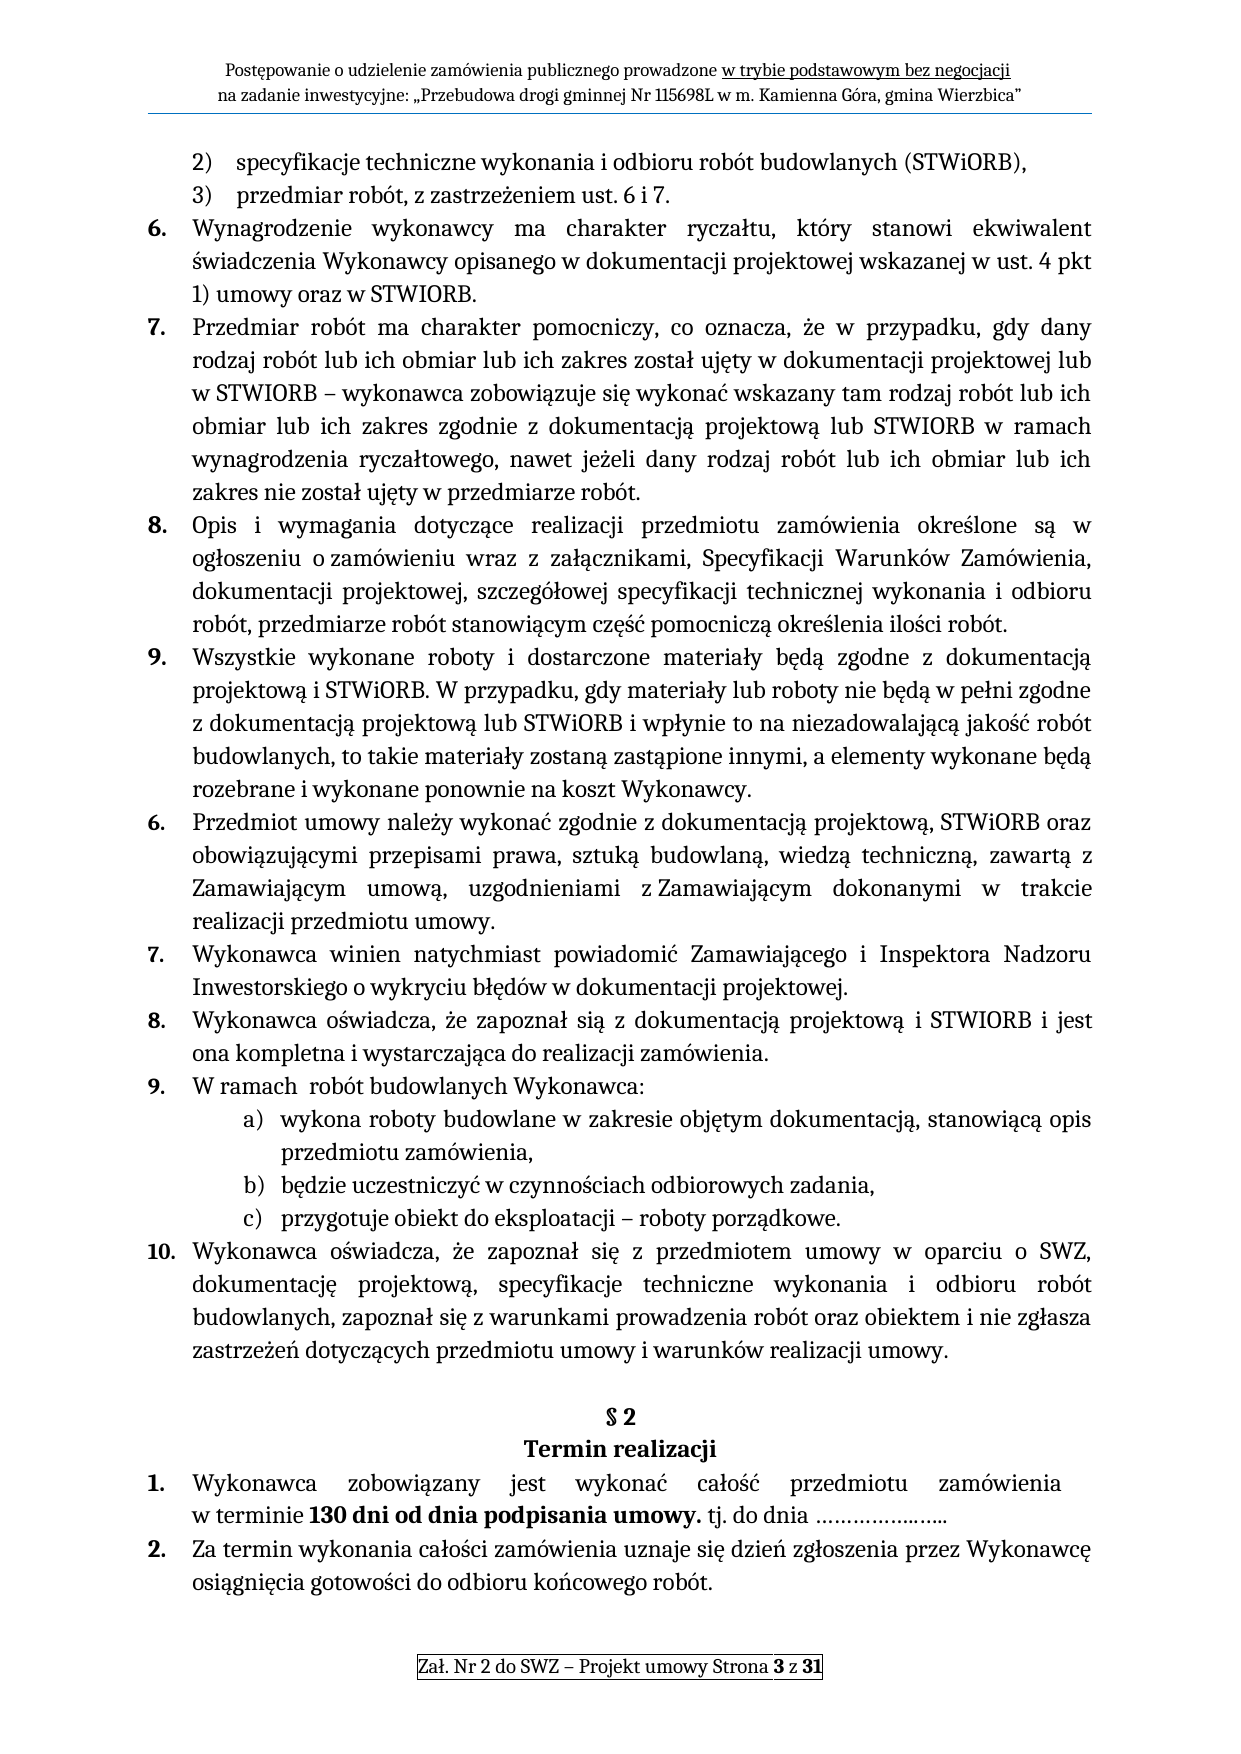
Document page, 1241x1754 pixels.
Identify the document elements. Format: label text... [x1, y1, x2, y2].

list Za termin wykonania całości zamówienia uznaje się dzień zgłoszenia przez Wykonawcę osiągnięcia gotowości do odbioru końcowego robót. [148, 1534, 1093, 1596]
list przygotuje obiekt do eksploatacji – roboty porządkowe. [243, 1204, 1093, 1233]
list Wykonawca zobowiązany jest wykonać całość przedmiotu zamówienia w terminie 130 dni od dnia podpisania umowy. tj. do dnia ……………..….. [148, 1468, 1093, 1530]
list Przedmiar robót ma charakter pomocniczy, co oznacza, że w przypadku, gdy dany rodzaj robót lub ich obmiar lub ich zakres został ujęty w dokumentacji projektowej lub w STWIORB – wykonawca zobowiązuje się wykonać wskazany tam rodzaj robót lub ich obmiar lub ich zakres zgodnie z dokumentacją projektową lub STWIORB w ramach wynagrodzenia ryczałtowego, nawet jeżeli dany rodzaj robót lub ich obmiar lub ich zakres nie został ujęty w przedmiarze robót. [148, 313, 1093, 507]
list Wynagrodzenie wykonawcy ma charakter ryczałtu, który stanowi ekwiwalent świadczenia Wykonawcy opisanego w dokumentacji projektowej wskazanej w ust. 4 pkt 1) umowy oraz w STWIORB. [148, 214, 1093, 308]
list Wszystkie wykonane roboty i dostarczone materiały będą zgodne z dokumentacją projektową i STWiORB. W przypadku, gdy materiały lub roboty nie będą w pełni zgodne z dokumentacją projektową lub STWiORB i wpłynie to na niezadowalającą jakość robót budowlanych, to takie materiały zostaną zastąpione innymi, a elementy wykonane będą rozebrane i wykonane ponownie na koszt Wykonawcy. [148, 643, 1093, 804]
list Opis i wymagania dotyczące realizacji przedmiotu zamówienia określone są w ogłoszeniu o zamówieniu wraz z załącznikami, Specyfikacji Warunków Zamówienia, dokumentacji projektowej, szczegółowej specyfikacji technicznej wykonania i odbioru robót, przedmiarze robót stanowiącym część pomocniczą określenia ilości robót. [148, 511, 1093, 639]
list Wykonawca oświadcza, że zapoznał sią z dokumentacją projektową i STWIORB i jest ona kompletna i wystarczająca do realizacji zamówienia. [148, 1006, 1093, 1068]
list będzie uczestniczyć w czynnościach odbiorowych zadania, [243, 1171, 1093, 1200]
list przedmiar robót, z zastrzeżeniem ust. 6 i 7. [192, 181, 1093, 209]
text Termin realizacji [148, 1435, 1093, 1464]
list Przedmiot umowy należy wykonać zgodnie z dokumentacją projektową, STWiORB oraz obowiązującymi przepisami prawa, sztuką budowlaną, wiedzą techniczną, zawartą z Zamawiającym umową, uzgodnieniami z Zamawiającym dokonanymi w trakcie realizacji przedmiotu umowy. [148, 808, 1093, 936]
text § 2 [148, 1402, 1093, 1431]
list Wykonawca winien natychmiast powiadomić Zamawiającego i Inspektora Nadzoru Inwestorskiego o wykryciu błędów w dokumentacji projektowej. [148, 940, 1093, 1002]
list W ramach robót budowlanych Wykonawca: [148, 1072, 1093, 1101]
list Wykonawca oświadcza, że zapoznał się z przedmiotem umowy w oparciu o SWZ, dokumentację projektową, specyfikacje techniczne wykonania i odbioru robót budowlanych, zapoznał się z warunkami prowadzenia robót oraz obiektem i nie zgłasza zastrzeżeń dotyczących przedmiotu umowy i warunków realizacji umowy. [148, 1237, 1093, 1365]
list specyfikacje techniczne wykonania i odbioru robót budowlanych (STWiORB), [192, 148, 1093, 176]
list wykona roboty budowlane w zakresie objętym dokumentacją, stanowiącą opis przedmiotu zamówienia, [243, 1105, 1093, 1167]
